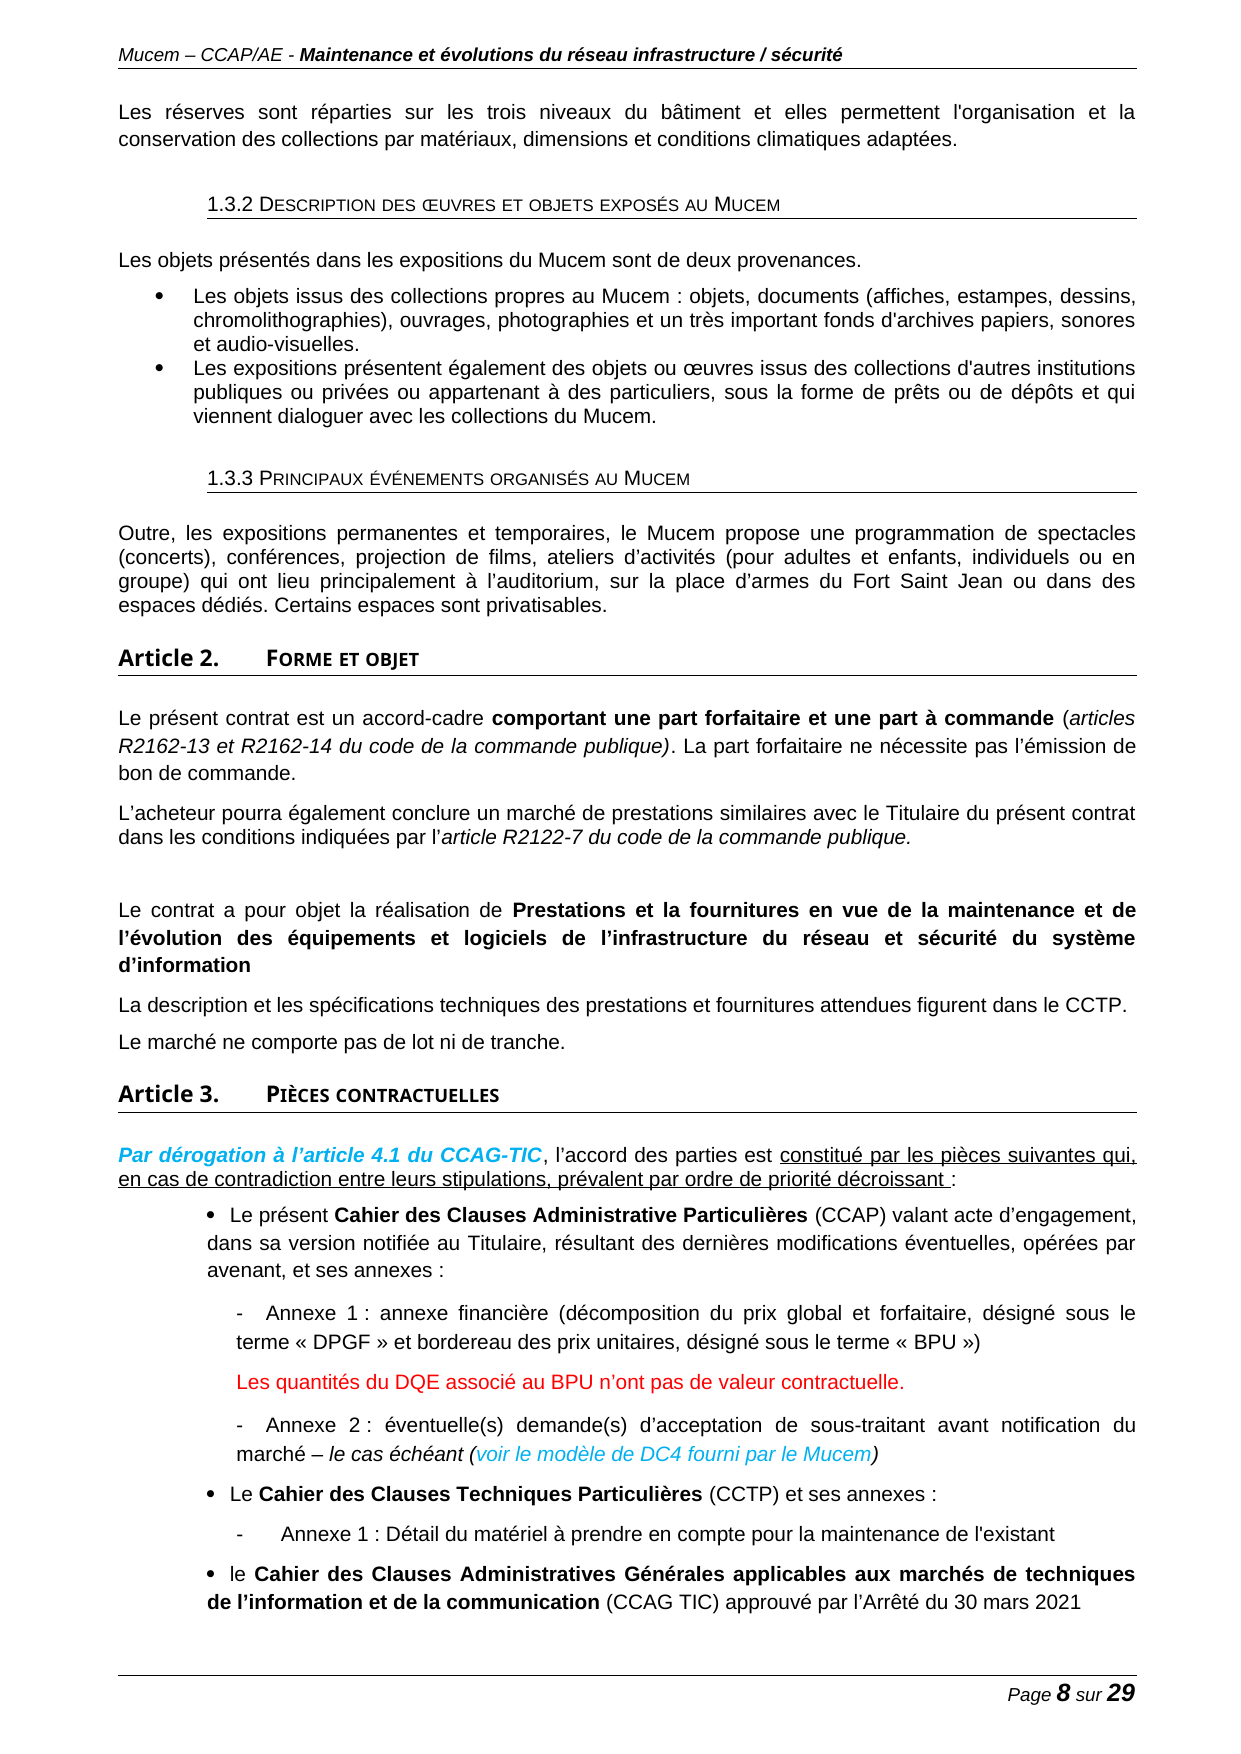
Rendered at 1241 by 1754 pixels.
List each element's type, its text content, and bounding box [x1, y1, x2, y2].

subtitle Forme et objet [118, 642, 1137, 675]
text Par dérogation à l’article 4.1 du CCAG-TIC, l’accord des parties est constitué par les pièces suivantes qui, en cas de contradiction entre leurs stipulations, prévalent par ordre de priorité décroissant : [118, 1142, 1137, 1190]
text Le marché ne comporte pas de lot ni de tranche. [118, 1029, 1137, 1053]
text Outre, les expositions permanentes et temporaires, le Mucem propose une programmation de spectacles (concerts), conférences, projection de films, ateliers d’activités (pour adultes et enfants, individuels ou en groupe) qui ont lieu principalement à l’auditorium, sur la place d’armes du Fort Saint Jean ou dans des espaces dédiés. Certains espaces sont privatisables. [118, 521, 1137, 617]
text Les réserves sont réparties sur les trois niveaux du bâtiment et elles permettent l'organisation et la conservation des collections par matériaux, dimensions et conditions climatiques adaptées. [118, 99, 1137, 151]
list le Cahier des Clauses Administratives Générales applicables aux marchés de techniques de l’information et de la communication (CCAG TIC) approuvé par l’Arrêté du 30 mars 2021 [207, 1562, 1137, 1614]
list Le présent Cahier des Clauses Administrative Particulières (CCAP) valant acte d’engagement, dans sa version notifiée au Titulaire, résultant des dernières modifications éventuelles, opérées par avenant, et ses annexes : [207, 1203, 1137, 1282]
text L’acheteur pourra également conclure un marché de prestations similaires avec le Titulaire du présent contrat dans les conditions indiquées par l’article R2122-7 du code de la commande publique. [118, 801, 1137, 849]
subtitle Principaux événements organisés au Mucem [207, 466, 1137, 492]
list Annexe 1 : annexe financière (décomposition du prix global et forfaitaire, désigné sous le terme « DPGF » et bordereau des prix unitaires, désigné sous le terme « BPU ») [236, 1298, 1137, 1354]
list Les objets issus des collections propres au Mucem : objets, documents (affiches, estampes, dessins, chromolithographies), ouvrages, photographies et un très important fonds d'archives papiers, sonores et audio-visuelles. [156, 284, 1137, 356]
list Le Cahier des Clauses Techniques Particulières (CCTP) et ses annexes : [207, 1482, 1137, 1506]
text Le présent contrat est un accord-cadre comportant une part forfaitaire et une part à commande (articles R2162-13 et R2162-14 du code de la commande publique). La part forfaitaire ne nécessite pas l’émission de bon de commande. [118, 706, 1137, 785]
list Annexe 2 : éventuelle(s) demande(s) d’acceptation de sous-traitant avant notification du marché – le cas échéant (voir le modèle de DC4 fourni par le Mucem) [236, 1410, 1137, 1466]
list Les expositions présentent également des objets ou œuvres issus des collections d'autres institutions publiques ou privées ou appartenant à des particuliers, sous la forme de prêts ou de dépôts et qui viennent dialoguer avec les collections du Mucem. [156, 356, 1137, 428]
subtitle Description des œuvres et objets exposés au Mucem [207, 192, 1137, 218]
text Les objets présentés dans les expositions du Mucem sont de deux provenances. [118, 248, 1137, 272]
subtitle Pièces contractuelles [118, 1078, 1137, 1112]
list Annexe 1 : Détail du matériel à prendre en compte pour la maintenance de l'existant [236, 1522, 1137, 1546]
text Le contrat a pour objet la réalisation de Prestations et la fournitures en vue de la maintenance et de l’évolution des équipements et logiciels de l’infrastructure du réseau et sécurité du système d’information [118, 898, 1137, 977]
list Les quantités du DQE associé au BPU n’ont pas de valeur contractuelle. [236, 1370, 1137, 1394]
text La description et les spécifications techniques des prestations et fournitures attendues figurent dans le CCTP. [118, 993, 1137, 1017]
